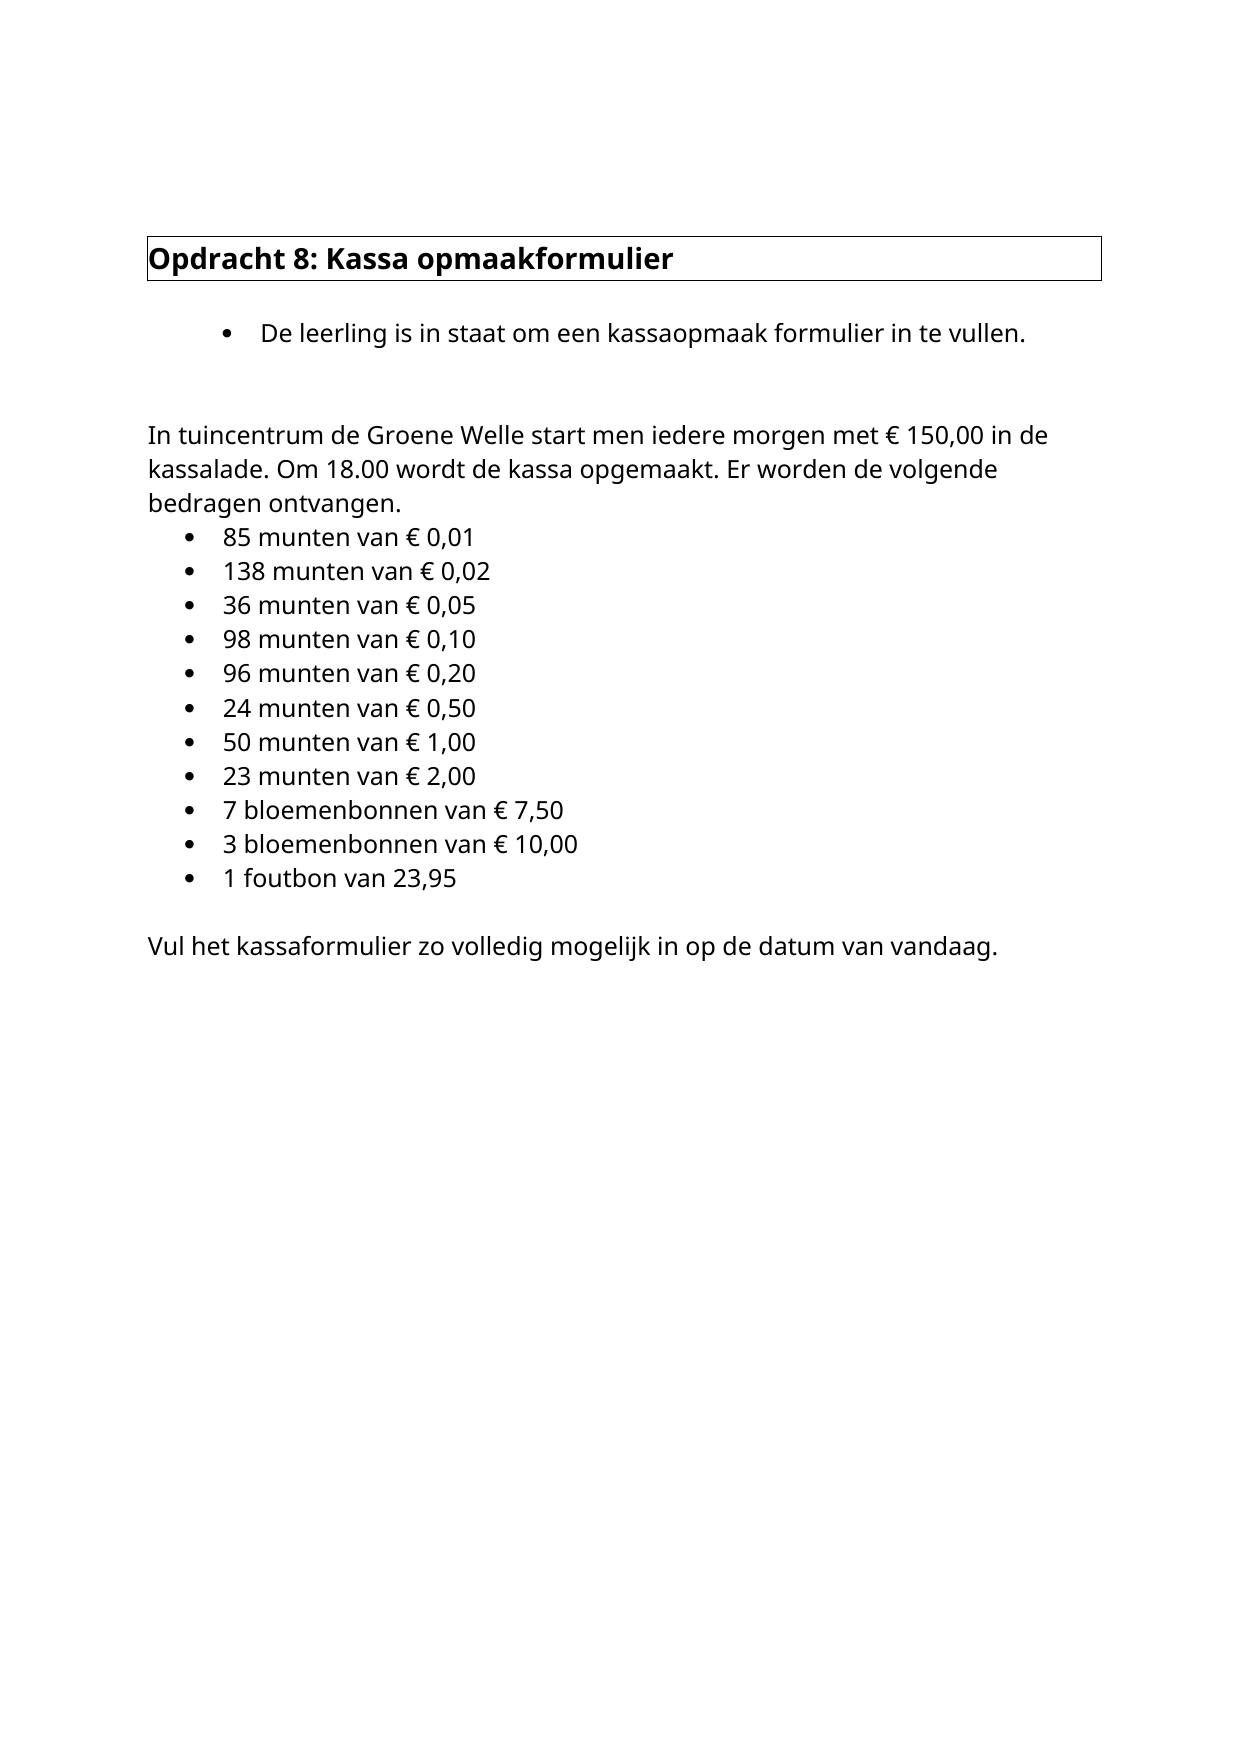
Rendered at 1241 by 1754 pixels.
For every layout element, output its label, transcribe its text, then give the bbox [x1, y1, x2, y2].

list 7 bloemenbonnen van € 7,50 [185, 792, 1093, 826]
list 98 munten van € 0,10 [185, 622, 1093, 656]
list De leerling is in staat om een kassaopmaak formulier in te vullen. [223, 316, 1093, 349]
list 23 munten van € 2,00 [185, 758, 1093, 792]
list 50 munten van € 1,00 [185, 724, 1093, 758]
text Vul het kassaformulier zo volledig mogelijk in op de datum van vandaag. [148, 929, 1093, 963]
list 3 bloemenbonnen van € 10,00 [185, 826, 1093, 861]
list 96 munten van € 0,20 [185, 656, 1093, 690]
text Opdracht 8: Kassa opmaakformulier [148, 237, 1101, 280]
text In tuincentrum de Groene Welle start men iedere morgen met € 150,00 in de kassalade. Om 18.00 wordt de kassa opgemaakt. Er worden de volgende bedragen ontvangen. [148, 418, 1093, 520]
list 24 munten van € 0,50 [185, 690, 1093, 724]
list 1 foutbon van 23,95 [185, 861, 1093, 894]
list 85 munten van € 0,01 [185, 520, 1093, 554]
list 138 munten van € 0,02 [185, 554, 1093, 588]
list 36 munten van € 0,05 [185, 588, 1093, 622]
